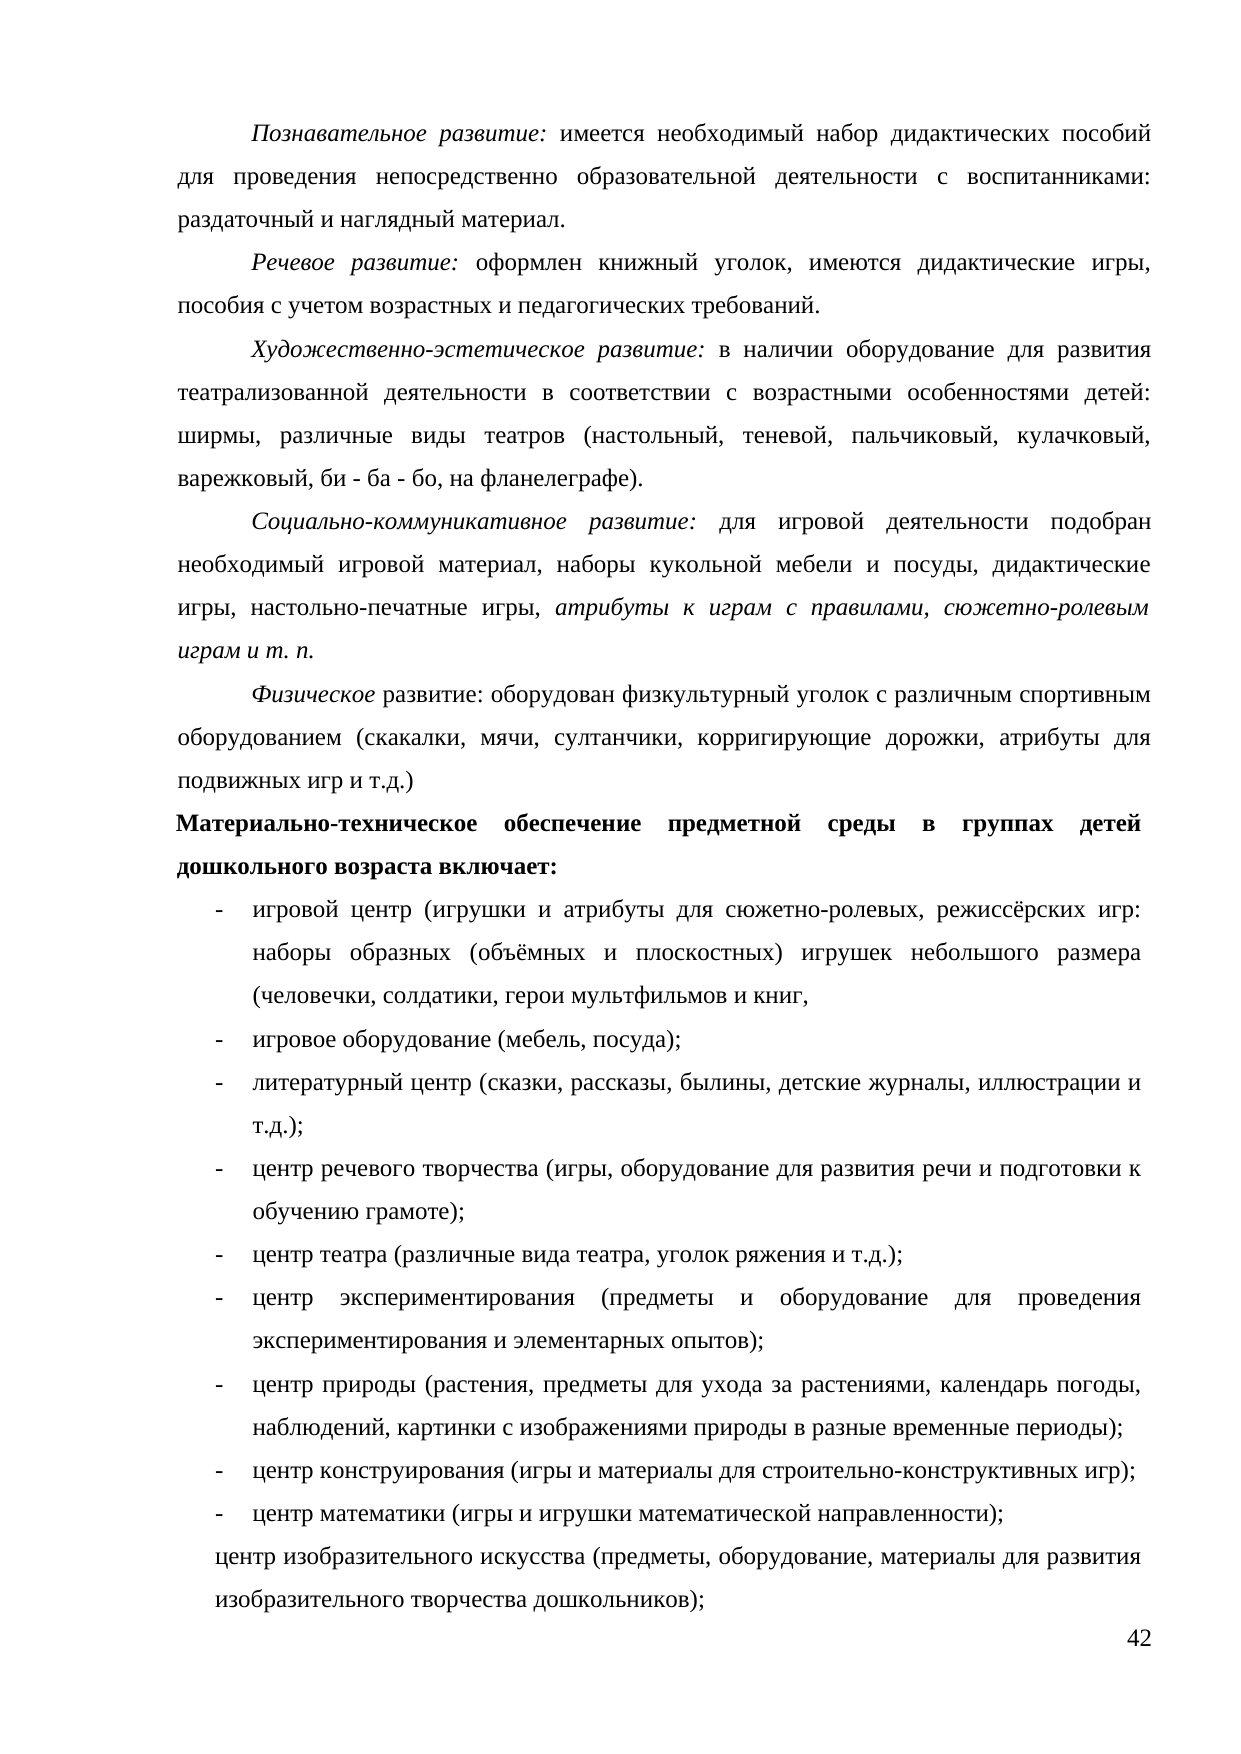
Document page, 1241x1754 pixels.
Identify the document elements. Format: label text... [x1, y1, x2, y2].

list центр экспериментирования (предметы и оборудование для проведения экспериментирования и элементарных опытов); [215, 1282, 1142, 1354]
text Социально-коммуникативное развитие: для игровой деятельности подобран необходимый игровой материал, наборы кукольной мебели и посуды, дидактические игры, настольно-печатные игры, атрибуты к играм с правилами, сюжетно-ролевым играм и т. п. [177, 506, 1152, 664]
list игровое оборудование (мебель, посуда); [215, 1024, 1142, 1052]
list литературный центр (сказки, рассказы, былины, детские журналы, иллюстрации и т.д.); [215, 1067, 1142, 1139]
list центр речевого творчества (игры, оборудование для развития речи и подготовки к обучению грамоте); [215, 1153, 1142, 1225]
list центр конструирования (игры и материалы для строительно-конструктивных игр); [215, 1455, 1142, 1484]
list игровой центр (игрушки и атрибуты для сюжетно-ролевых, режиссёрских игр: наборы образных (объёмных и плоскостных) игрушек небольшого размера (человечки, солдатики, герои мультфильмов и книг, [215, 894, 1142, 1009]
text Физическое развитие: оборудован физкультурный уголок с различным спортивным оборудованием (скакалки, мячи, султанчики, корригирующие дорожки, атрибуты для подвижных игр и т.д.) [177, 679, 1152, 794]
list центр природы (растения, предметы для ухода за растениями, календарь погоды, наблюдений, картинки с изображениями природы в разные временные периоды); [215, 1369, 1142, 1441]
text Познавательное развитие: имеется необходимый набор дидактических пособий для проведения непосредственно образовательной деятельности с воспитанниками: раздаточный и наглядный материал. [177, 118, 1152, 233]
text центр изобразительного искусства (предметы, оборудование, материалы для развития изобразительного творчества дошкольников); [215, 1541, 1142, 1613]
text Художественно-эстетическое развитие: в наличии оборудование для развития театрализованной деятельности в соответствии с возрастными особенностями детей: ширмы, различные виды театров (настольный, теневой, пальчиковый, кулачковый, варежковый, би - ба - бо, на фланелеграфе). [177, 334, 1152, 492]
list центр математики (игры и игрушки математической направленности); [215, 1498, 1142, 1527]
text Материально-техническое обеспечение предметной среды в группах детей дошкольного возраста включает: [176, 808, 1142, 880]
text Речевое развитие: оформлен книжный уголок, имеются дидактические игры, пособия с учетом возрастных и педагогических требований. [177, 247, 1152, 319]
list центр театра (различные вида театра, уголок ряжения и т.д.); [215, 1239, 1142, 1268]
